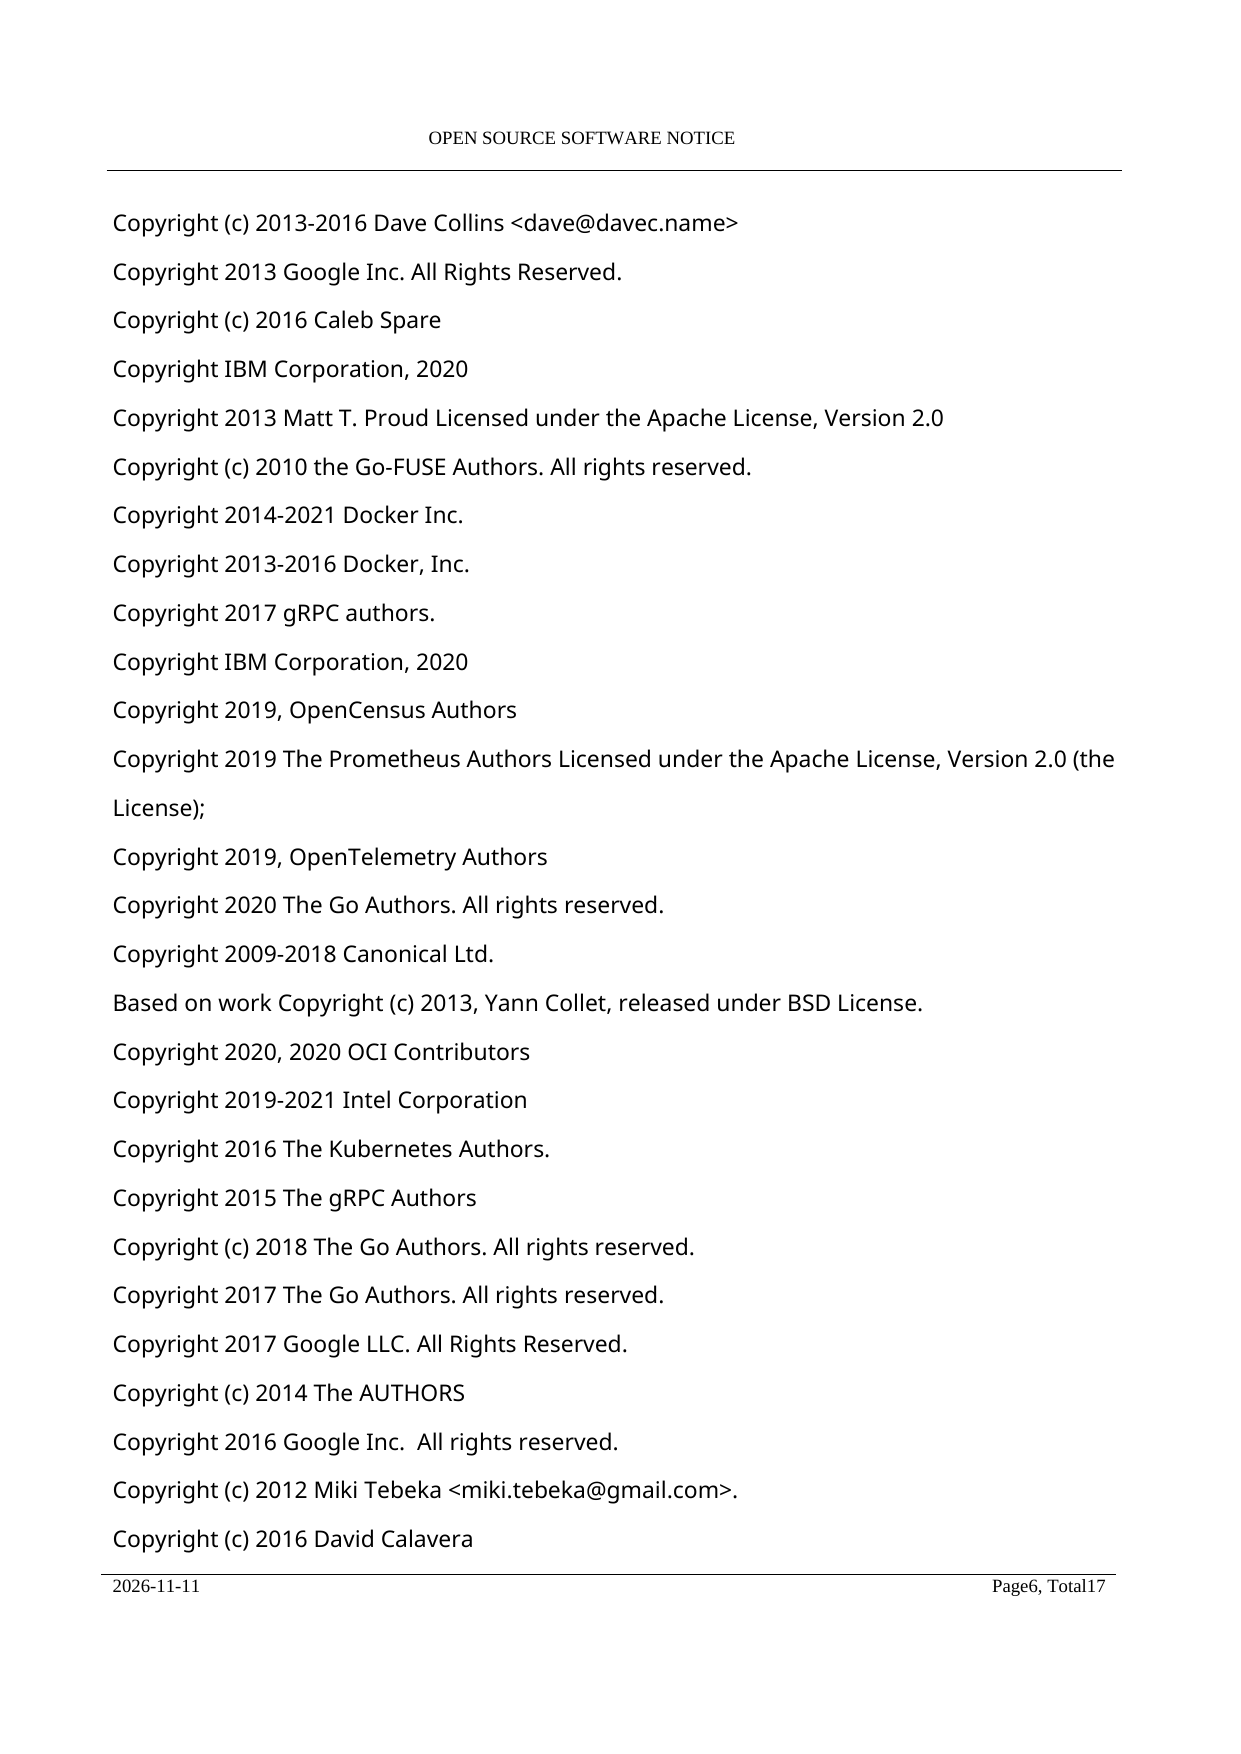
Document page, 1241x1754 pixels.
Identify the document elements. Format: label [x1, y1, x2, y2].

text [112, 206, 1128, 1555]
